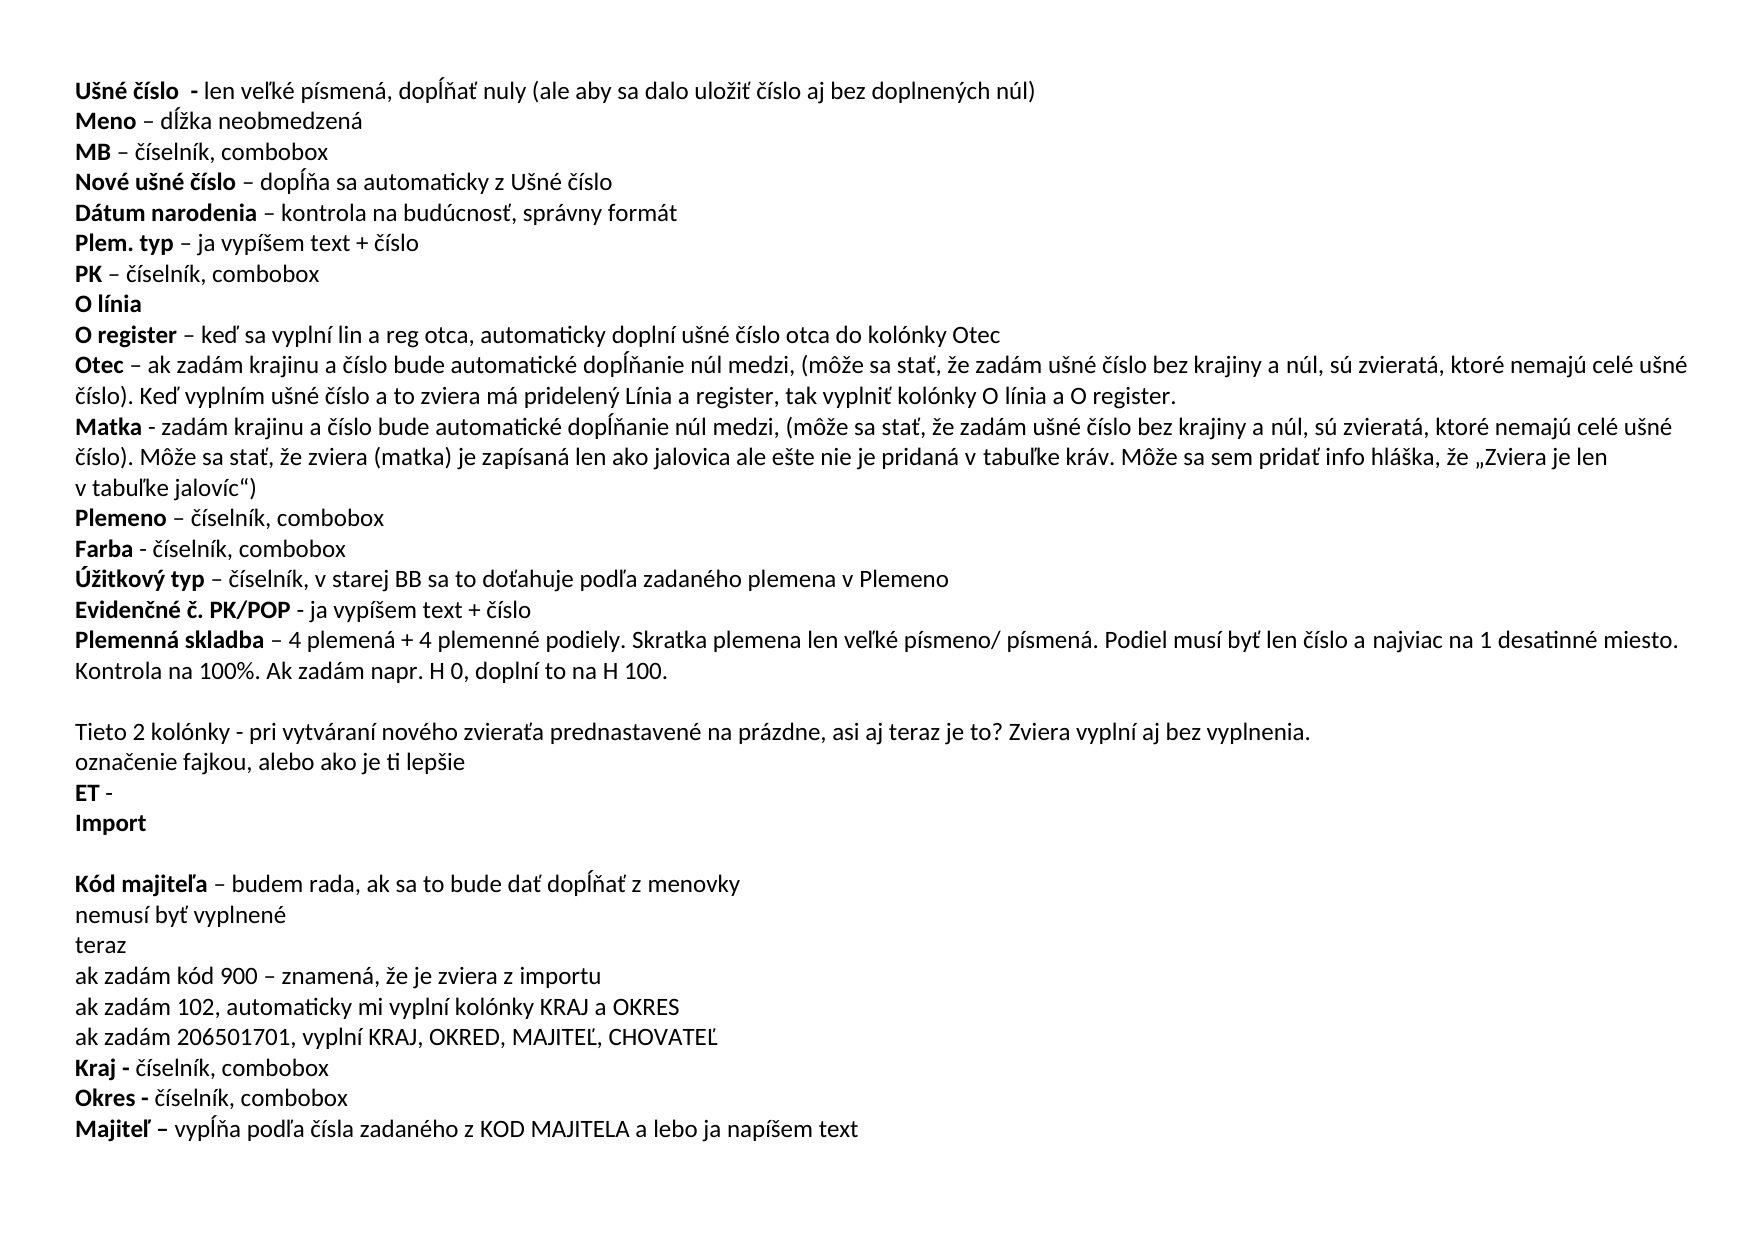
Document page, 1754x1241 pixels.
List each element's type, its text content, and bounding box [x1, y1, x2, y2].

text PK – číselník, combobox [75, 258, 1704, 289]
text Farba - číselník, combobox [75, 533, 1704, 563]
text ak zadám kód 900 – znamená, že je zviera z importu [75, 960, 1704, 991]
text teraz [75, 929, 1704, 960]
text Kraj - číselník, combobox [75, 1052, 1704, 1082]
text Plemenná skladba – 4 plemená + 4 plemenné podiely. Skratka plemena len veľké písmeno/ písmená. Podiel musí byť len číslo a najviac na 1 desatinné miesto. Kontrola na 100%. Ak zadám napr. H 0, doplní to na H 100. [75, 624, 1704, 685]
text Kód majiteľa – budem rada, ak sa to bude dať dopĺňať z menovky [75, 868, 1704, 899]
text Dátum narodenia – kontrola na budúcnosť, správny formát [75, 197, 1704, 228]
text Úžitkový typ – číselník, v starej BB sa to doťahuje podľa zadaného plemena v Plemeno [75, 563, 1704, 594]
text Evidenčné č. PK/POP - ja vypíšem text + číslo [75, 594, 1704, 624]
text Import [75, 807, 1704, 838]
text Okres - číselník, combobox [75, 1082, 1704, 1113]
text MB – číselník, combobox [75, 136, 1704, 167]
text Majiteľ – vypĺňa podľa čísla zadaného z KOD MAJITELA a lebo ja napíšem text [75, 1113, 1704, 1143]
text Plemeno – číselník, combobox [75, 502, 1704, 533]
text ak zadám 206501701, vyplní KRAJ, OKRED, MAJITEĽ, CHOVATEĽ [75, 1021, 1704, 1052]
text Plem. typ – ja vypíšem text + číslo [75, 228, 1704, 258]
text Matka - zadám krajinu a číslo bude automatické dopĺňanie núl medzi, (môže sa stať, že zadám ušné číslo bez krajiny a núl, sú zvieratá, ktoré nemajú celé ušné číslo). Môže sa stať, že zviera (matka) je zapísaná len ako jalovica ale ešte nie je pridaná v tabuľke kráv. Môže sa sem pridať info hláška, že „Zviera je len v tabuľke jalovíc“) [75, 411, 1704, 502]
text O línia [75, 289, 1704, 319]
text označenie fajkou, alebo ako je ti lepšie [75, 746, 1704, 777]
text Tieto 2 kolónky - pri vytváraní nového zvieraťa prednastavené na prázdne, asi aj teraz je to? Zviera vyplní aj bez vyplnenia. [75, 716, 1704, 746]
text Meno – dĺžka neobmedzená [75, 106, 1704, 136]
text ET - [75, 777, 1704, 807]
text Ušné číslo - len veľké písmená, dopĺňať nuly (ale aby sa dalo uložiť číslo aj bez doplnených núl) [75, 75, 1704, 106]
text nemusí byť vyplnené [75, 899, 1704, 929]
text Otec – ak zadám krajinu a číslo bude automatické dopĺňanie núl medzi, (môže sa stať, že zadám ušné číslo bez krajiny a núl, sú zvieratá, ktoré nemajú celé ušné číslo). Keď vyplním ušné číslo a to zviera má pridelený Línia a register, tak vyplniť kolónky O línia a O register. [75, 350, 1704, 411]
text O register – keď sa vyplní lin a reg otca, automaticky doplní ušné číslo otca do kolónky Otec [75, 319, 1704, 350]
text ak zadám 102, automaticky mi vyplní kolónky KRAJ a OKRES [75, 991, 1704, 1021]
text Nové ušné číslo – dopĺňa sa automaticky z Ušné číslo [75, 167, 1704, 197]
